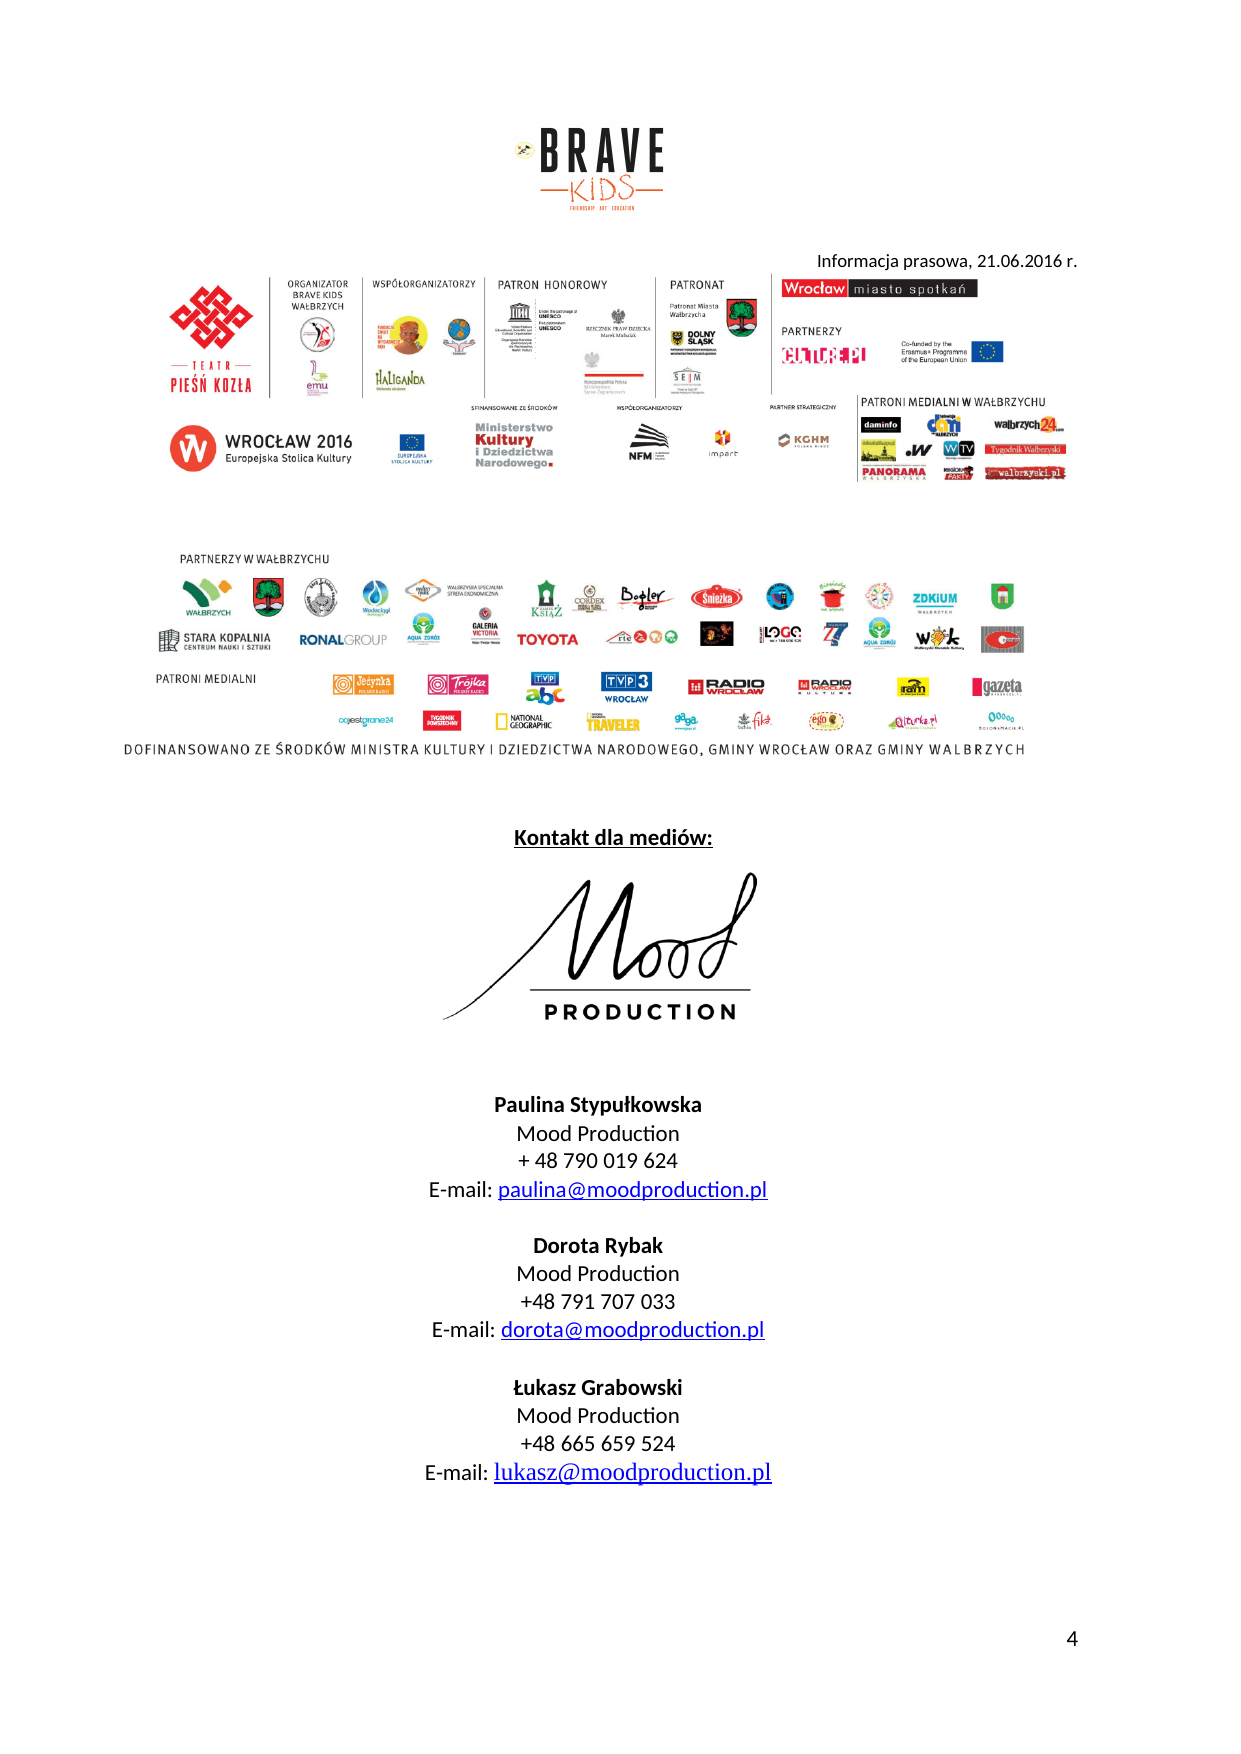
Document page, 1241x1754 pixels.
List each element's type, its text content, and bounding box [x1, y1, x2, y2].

text +48 665 659 524 [118, 1429, 1078, 1457]
picture [118, 272, 1076, 523]
text E-mail: paulina@moodproduction.pl [118, 1175, 1078, 1203]
text Kontakt dla mediów: [118, 823, 1078, 851]
text E-mail: lukasz@moodproduction.pl [118, 1457, 1078, 1486]
text + 48 790 019 624 [118, 1147, 1078, 1175]
text E-mail: dorota@moodproduction.pl [118, 1315, 1078, 1343]
text Łukasz Grabowski [118, 1373, 1078, 1401]
picture [438, 869, 758, 1025]
text Paulina Stypułkowska [118, 1091, 1078, 1119]
picture [118, 546, 1078, 799]
text Mood Production [118, 1119, 1078, 1147]
text Mood Production [118, 1259, 1078, 1287]
text Dorota Rybak [118, 1231, 1078, 1259]
text Mood Production [118, 1401, 1078, 1429]
text +48 791 707 033 [118, 1287, 1078, 1315]
picture [473, 73, 723, 250]
